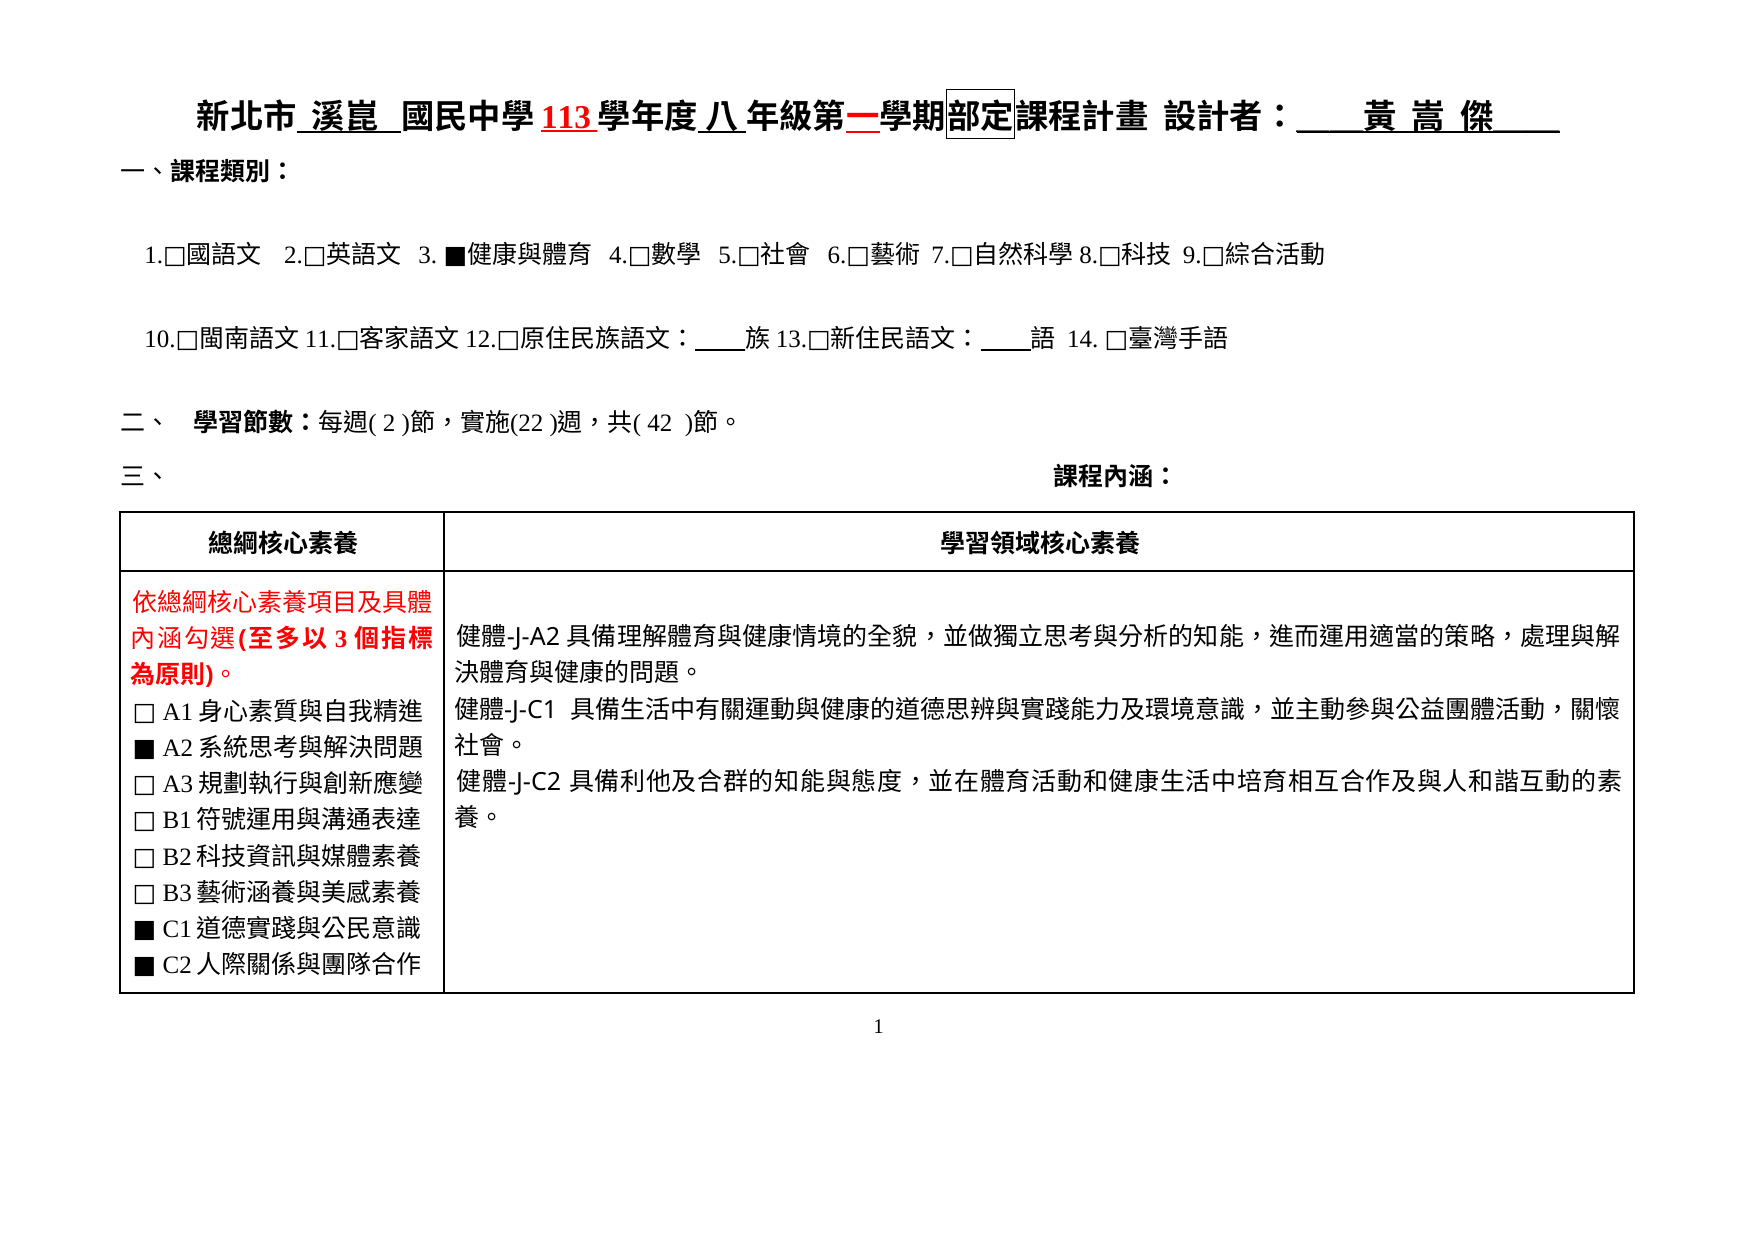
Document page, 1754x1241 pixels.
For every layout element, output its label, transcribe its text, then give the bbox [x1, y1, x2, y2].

text 新北市 溪崑 國民中學113學年度 八 年級第一學期部定課程計畫 設計者：＿＿黃 嵩 傑＿＿ [1015, 89, 1636, 139]
text 10.□閩南語文 11.□客家語文 12.□原住民族語文： ____族 13.□新住民語文： ____語 14. □臺灣手語 [118, 318, 1636, 355]
list 課程內涵： [121, 456, 1636, 493]
list 課程類別： [121, 151, 1636, 188]
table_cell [445, 572, 1633, 992]
table_header 總綱核心素養 [121, 513, 443, 570]
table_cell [121, 572, 443, 992]
table_header 學習領域核心素養 [445, 513, 1633, 570]
list 學習節數：每週( 2 )節，實施(22 )週，共( 42 )節。 [121, 402, 1636, 438]
text 新北市 溪崑 國民中學113學年度 八 年級第一學期部定課程計畫 設計者：＿＿黃 嵩 傑＿＿ [118, 89, 946, 139]
text 1.□國語文 2.□英語文 3. ■健康與體育 4.□數學 5.□社會 6.□藝術 7.□自然科學 8.□科技 9.□綜合活動 [118, 235, 1636, 271]
